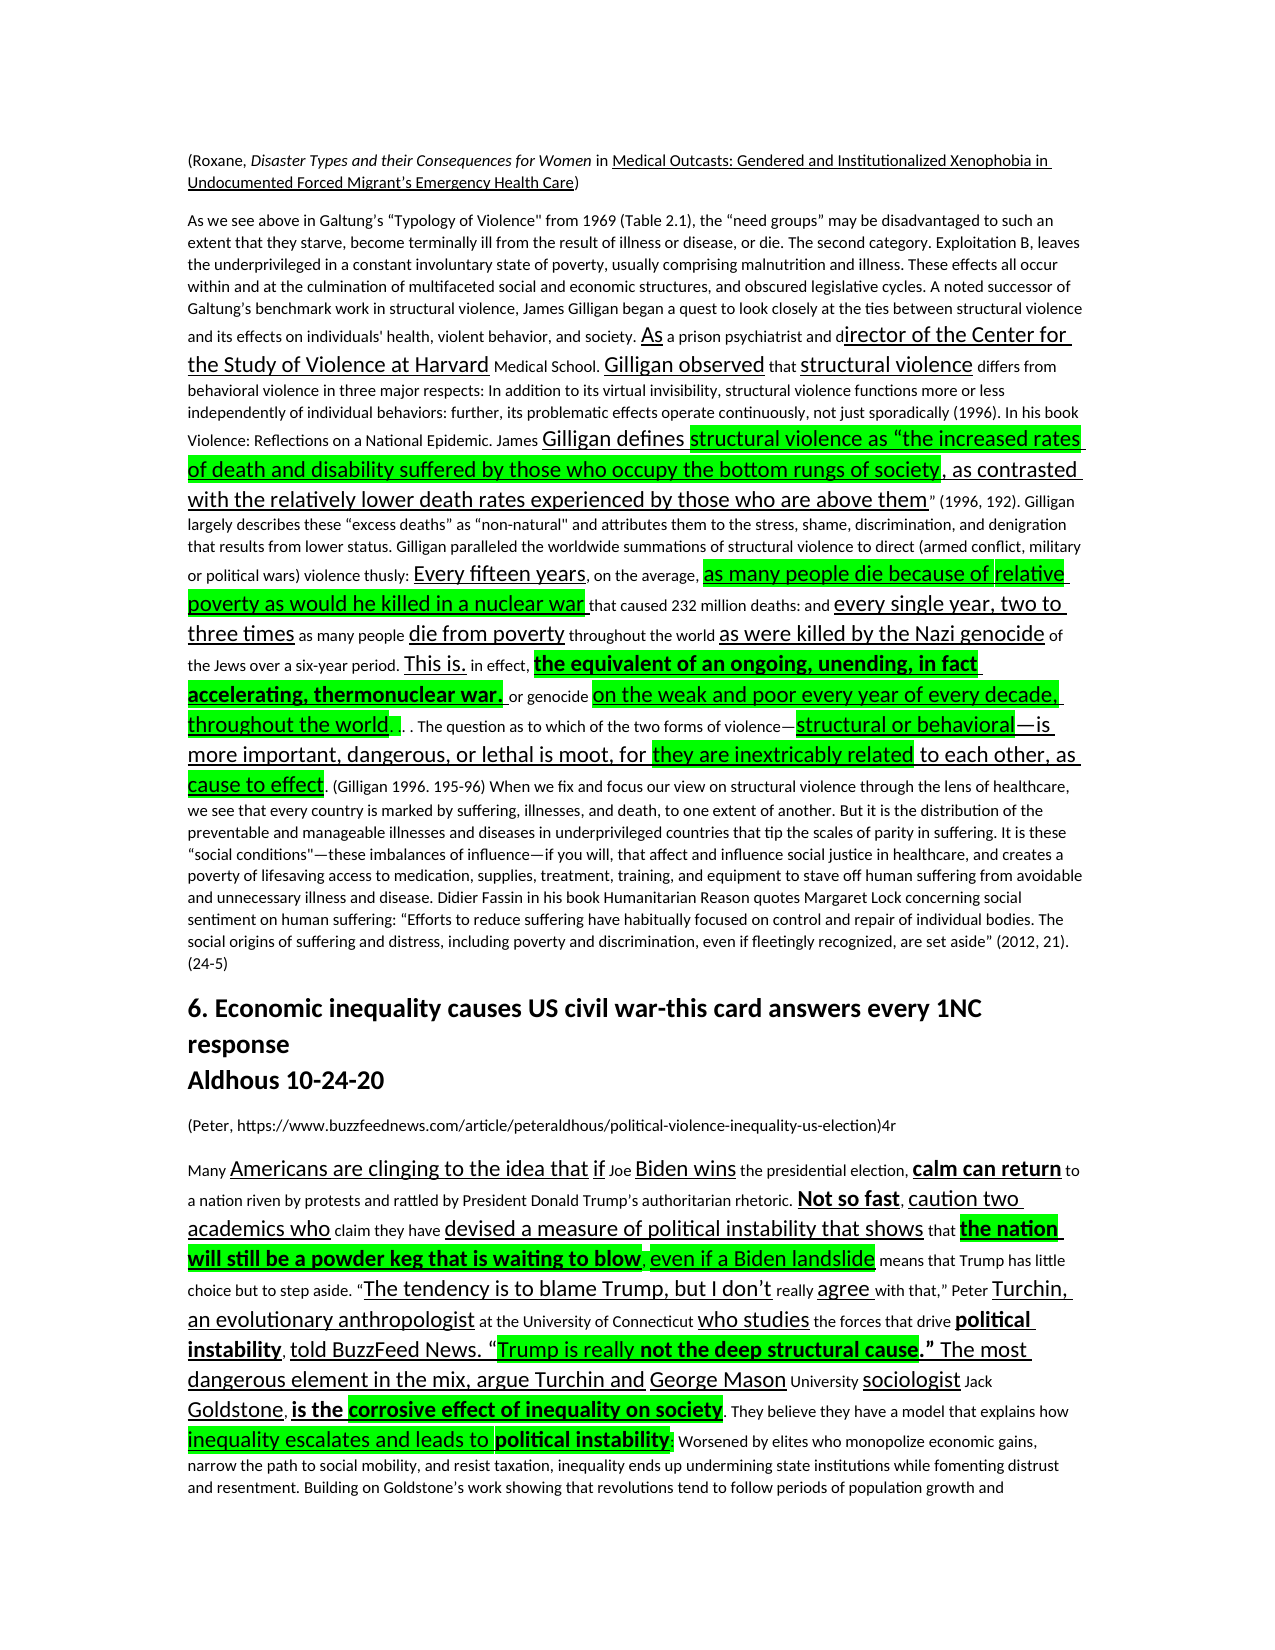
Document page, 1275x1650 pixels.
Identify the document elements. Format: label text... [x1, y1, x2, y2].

text As we see above in Galtung’s “Typology of Violence" from 1969 (Table 2.1), the “need groups” may be disadvantaged to such an extent that they starve, become terminally ill from the result of illness or disease, or die. The second category. Exploitation B, leaves the underprivileged in a constant involuntary state of poverty, usually comprising malnutrition and illness. These effects all occur within and at the culmination of multifaceted social and economic structures, and obscured legislative cycles. A noted successor of Galtung’s benchmark work in structural violence, James Gilligan began a quest to look closely at the ties between structural violence and its effects on individuals' health, violent behavior, and society. As a prison psychiatrist and director of the Center for the Study of Violence at Harvard Medical School. Gilligan observed that structural violence differs from behavioral violence in three major respects: In addition to its virtual invisibility, structural violence functions more or less independently of individual behaviors: further, its problematic effects operate continuously, not just sporadically (1996). In his book Violence: Reflections on a National Epidemic. James Gilligan defines structural violence as “the increased rates of death and disability suffered by those who occupy the bottom rungs of society, as contrasted with the relatively lower death rates experienced by those who are above them” (1996, 192). Gilligan largely describes these “excess deaths” as “non-natural" and attributes them to the stress, shame, discrimination, and denigration that results from lower status. Gilligan paralleled the worldwide summations of structural violence to direct (armed conflict, military or political wars) violence thusly: Every fifteen years, on the average, as many people die because of relative poverty as would he killed in a nuclear war that caused 232 million deaths: and every single year, two to three times as many people die from poverty throughout the world as were killed by the Nazi genocide of the Jews over a six-year period. This is. in effect, the equivalent of an ongoing, unending, in fact accelerating, thermonuclear war. or genocide on the weak and poor every year of every decade, throughout the world. .. . The question as to which of the two forms of violence—structural or behavioral—is more important, dangerous, or lethal is moot, for they are inextricably related to each other, as cause to effect. (Gilligan 1996. 195-96) When we fix and focus our view on structural violence through the lens of healthcare, we see that every country is marked by suffering, illnesses, and death, to one extent of another. But it is the distribution of the preventable and manageable illnesses and diseases in underprivileged countries that tip the scales of parity in suffering. It is these “social conditions"—these imbalances of influence—if you will, that affect and influence social justice in healthcare, and creates a poverty of lifesaving access to medication, supplies, treatment, training, and equipment to stave off human suffering from avoidable and unnecessary illness and disease. Didier Fassin in his book Humanitarian Reason quotes Margaret Lock concerning social sentiment on human suffering: “Efforts to reduce suffering have habitually focused on control and repair of individual bodies. The social origins of suffering and distress, including poverty and discrimination, even if fleetingly recognized, are set aside” (2012, 21). (24-5) [187, 210, 1087, 973]
text Aldhous 10-24-20 [187, 1063, 1087, 1096]
text (Roxane, Disaster Types and their Consequences for Women in Medical Outcasts: Gendered and Institutionalized Xenophobia in Undocumented Forced Migrant’s Emergency Health Care) [187, 150, 1087, 192]
subtitle 6. Economic inequality causes US civil war-this card answers every 1NC response [187, 992, 1087, 1060]
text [187, 1154, 1087, 1497]
text (Peter, https://www.buzzfeednews.com/article/peteraldhous/political-violence-inequality-us-election)4r [187, 1115, 1087, 1136]
